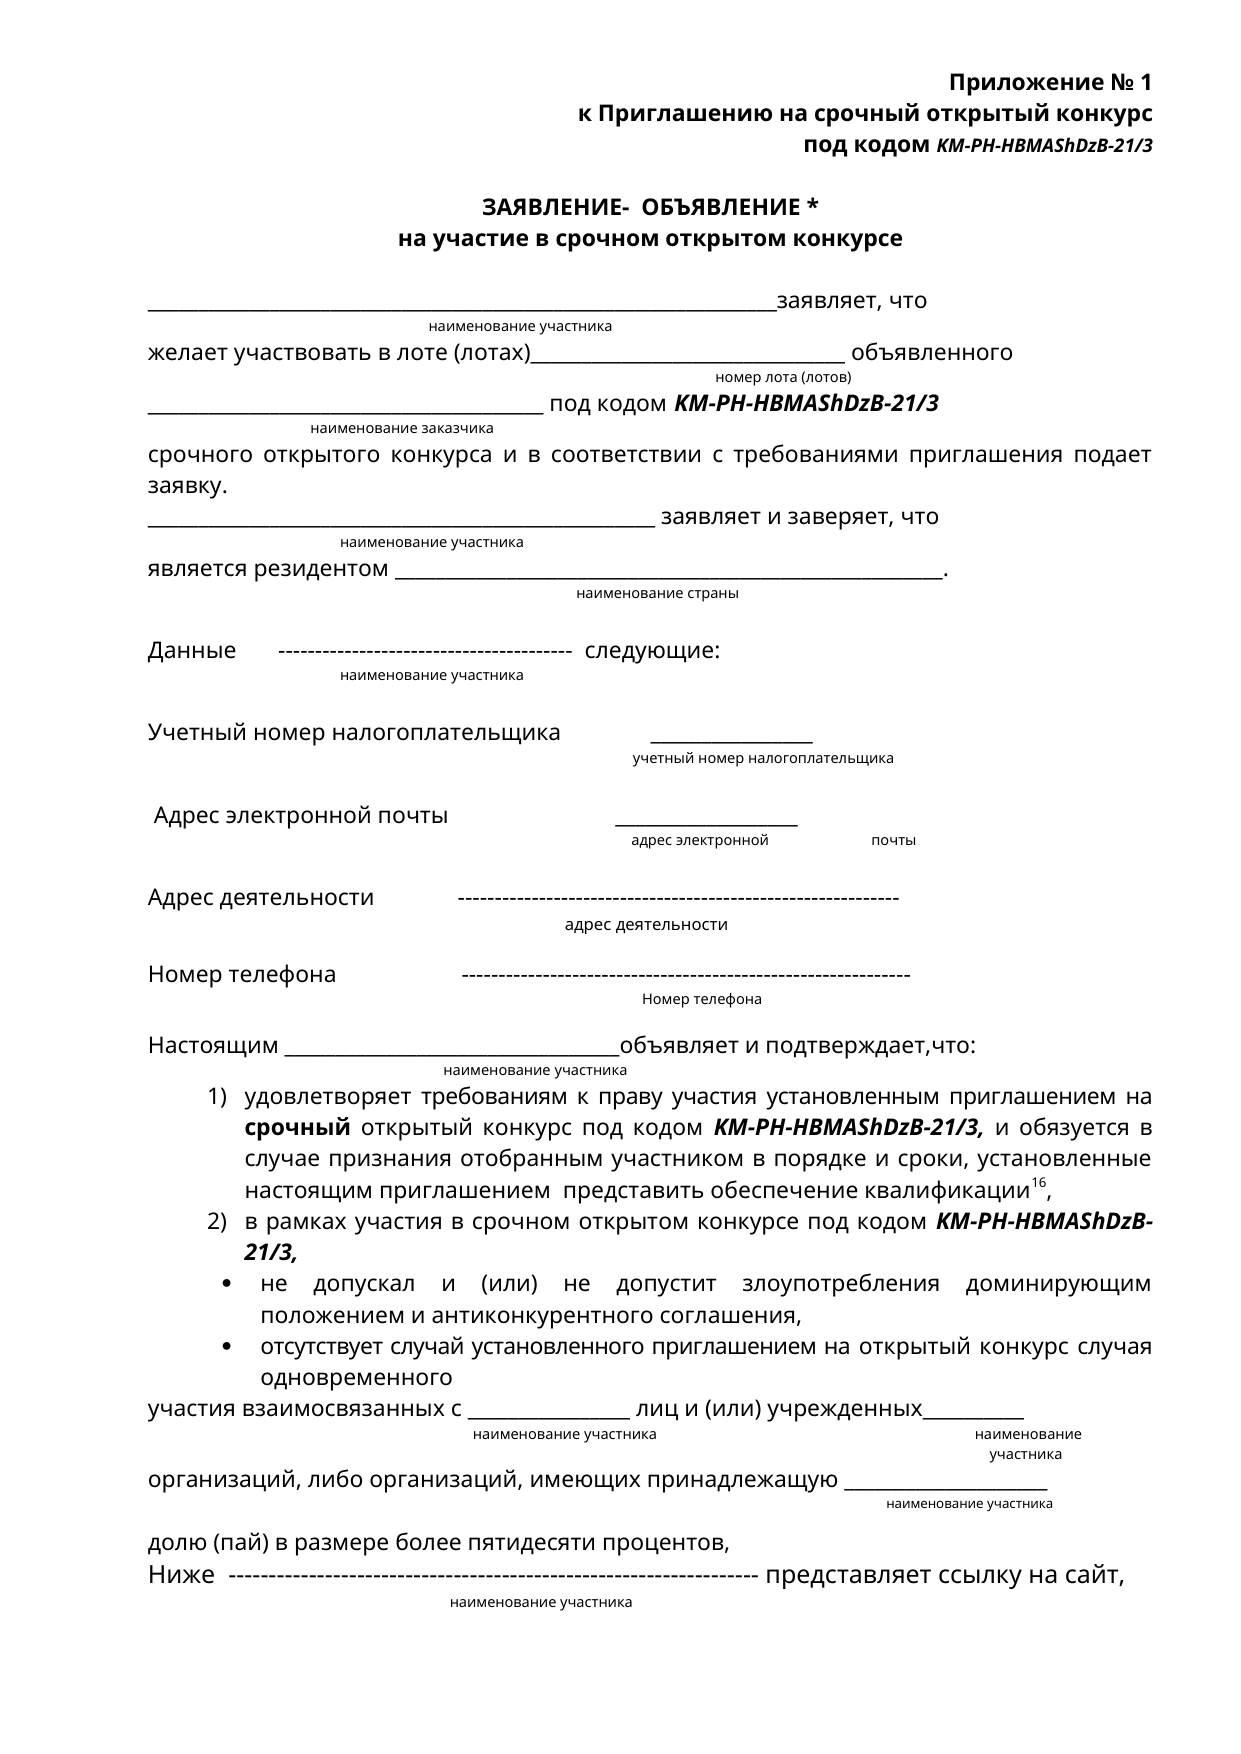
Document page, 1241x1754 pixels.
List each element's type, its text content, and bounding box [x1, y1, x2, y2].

text наименование участника [443, 1060, 1153, 1080]
text Настоящим _________________________________объявляет и подтверждает,что: [148, 1029, 1153, 1060]
text наименование участника [340, 665, 1153, 685]
text к Приглашению на срочный открытый конкурс под кодом KM-PH-HBMAShDzB-21/3 [148, 97, 1153, 159]
text учетный номер налогоплательщика [576, 747, 1153, 767]
text адрес электронной почты [502, 830, 1153, 850]
text наименование участника наименование [473, 1424, 1153, 1443]
text __________________________________________________ заявляет и заверяет, что [148, 500, 1153, 532]
text Учетный номер налогоплательщика ________________ [148, 716, 1153, 747]
text является резидентом ______________________________________________________. [148, 551, 1153, 583]
text Данные ---------------------------------------- следующие: [148, 634, 1153, 665]
text ______________________________________________________________заявляет, что [148, 284, 1153, 316]
text _______________________________________ под кодом KM-PH-HBMAShDzB-21/3 [148, 387, 1153, 418]
text Адрес электронной почты __________________ [148, 799, 1153, 830]
text наименование участника [443, 1591, 1153, 1625]
text участия взаимосвязанных с ________________ лиц и (или) учрежденных__________ [148, 1392, 1153, 1424]
text наименование участника [886, 1495, 1153, 1526]
text срочного открытого конкурса и в соответствии с требованиями приглашения подает заявку. [148, 438, 1153, 500]
text наименование страны [576, 583, 1153, 603]
text наименование участника [340, 532, 1153, 551]
text наименование участника [428, 316, 1153, 336]
list в рамках участия в срочном открытом конкурсе под кодом KM-PH-HBMAShDzB-21/3, [207, 1205, 1153, 1267]
text долю (пай) в размере более пятидесяти процентов, [148, 1526, 1153, 1557]
text желает участвовать в лоте (лотах)_______________________________ объявленного [148, 336, 1153, 367]
text адрес деятельности [148, 912, 1153, 935]
text Адрес деятельности ------------------------------------------------------------ [148, 881, 1153, 912]
text участника [989, 1443, 1153, 1463]
text номер лота (лотов) [606, 367, 1153, 387]
text Номер телефона [517, 989, 1153, 1009]
list отсутствует случай установленного приглашением на открытый конкурс случая одновременного [223, 1330, 1153, 1392]
list удовлетворяет требованиям к праву участия установленным приглашением на срочный открытый конкурс под кодом KM-PH-HBMAShDzB-21/3, и обязуется в случае признания отобранным участником в порядке и сроки, установленные настоящим приглашением представить обеспечение квалификации16, [207, 1080, 1153, 1205]
text ЗАЯВЛЕНИЕ- ОБЪЯВЛЕНИЕ * [148, 191, 1153, 222]
subtitle на участие в срочном открытом конкурсе [148, 222, 1153, 253]
text наименование заказчика [310, 418, 1153, 438]
text Номер телефона ------------------------------------------------------------- [148, 958, 1153, 989]
text организаций, либо организаций, имеющих принадлежащую ____________________ [148, 1463, 1153, 1495]
text Приложение № 1 [148, 66, 1153, 97]
text Ниже ------------------------------------------------------------------ представляет ссылку на сайт, [148, 1557, 1153, 1591]
list не допускал и (или) не допустит злоупотребления доминирующим положением и антиконкурентного соглашения, [223, 1267, 1153, 1330]
